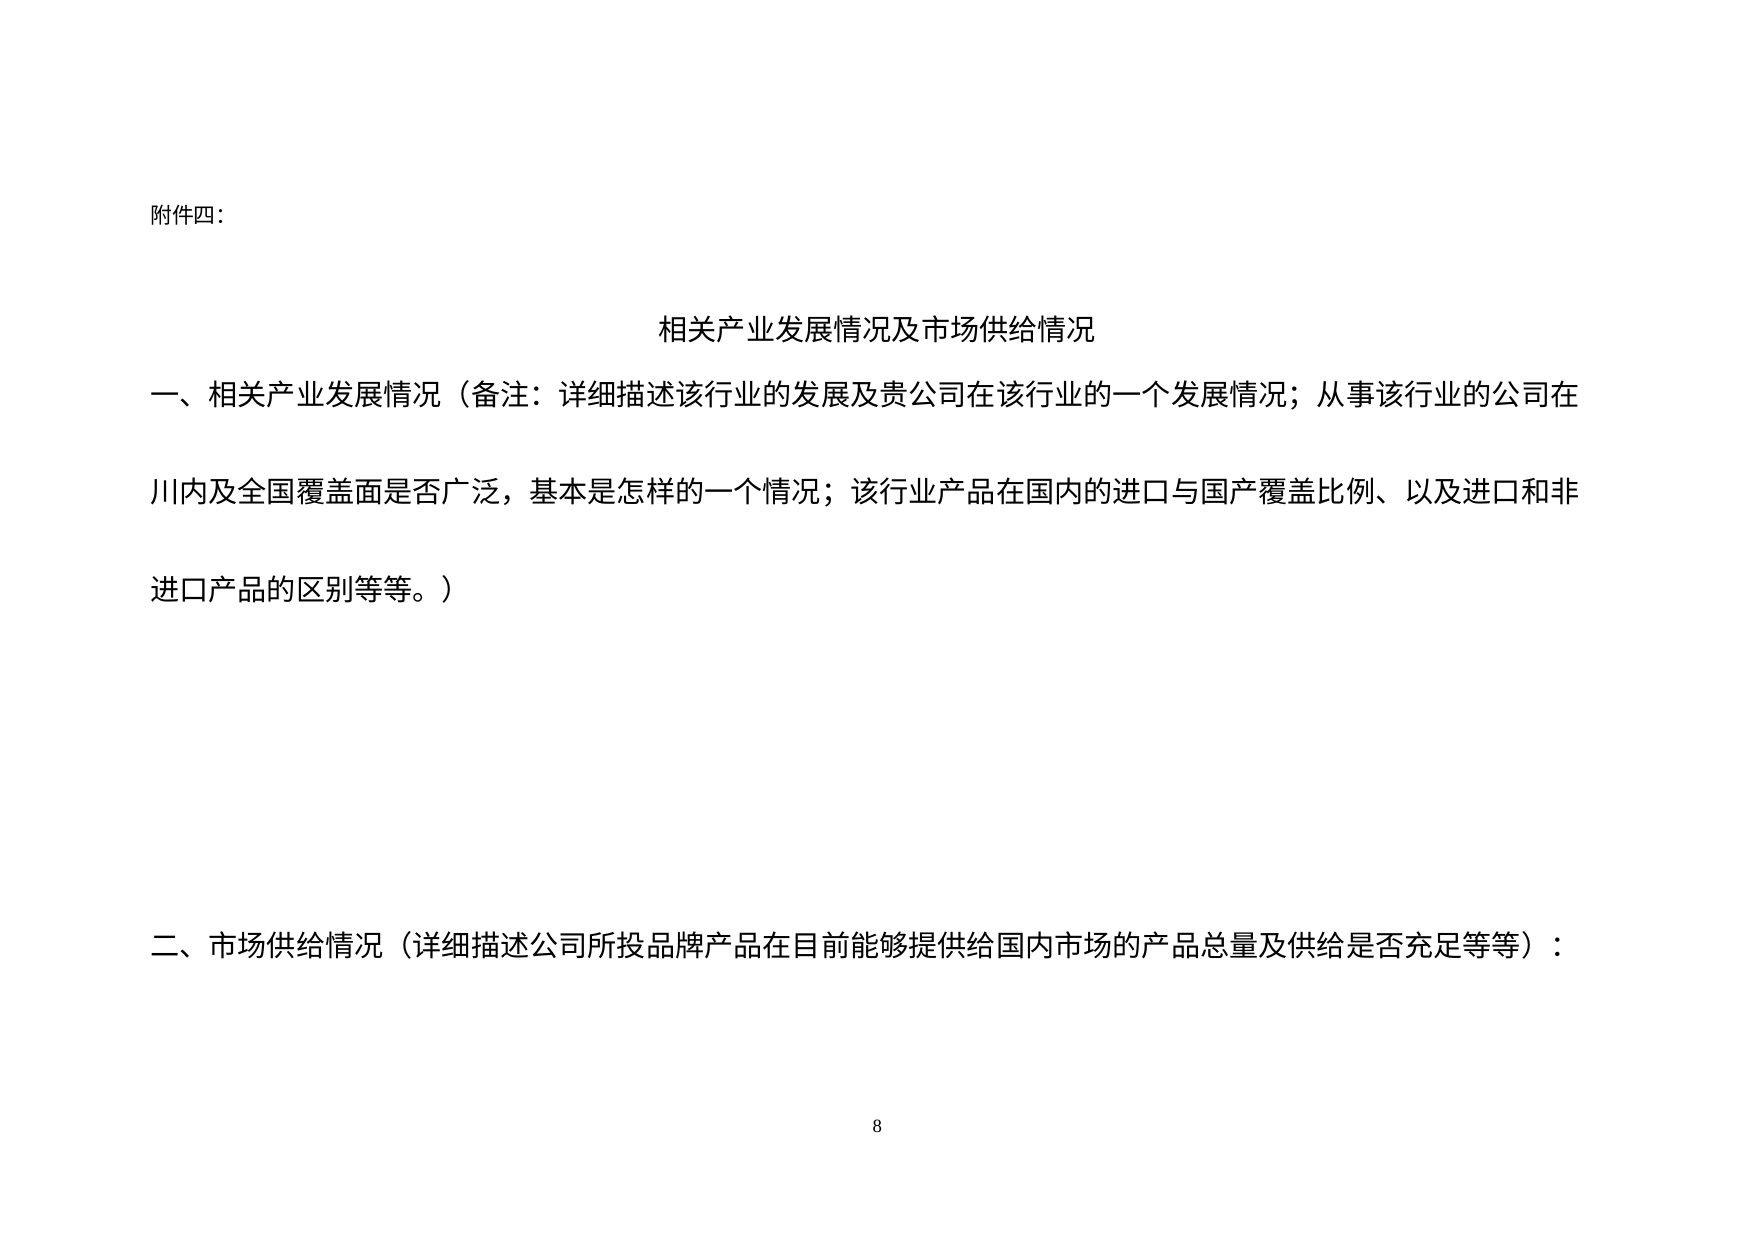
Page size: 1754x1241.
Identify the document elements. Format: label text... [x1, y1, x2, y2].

list 二、市场供给情况（详细描述公司所投品牌产品在目前能够提供给国内市场的产品总量及供给是否充足等等）： [150, 911, 1604, 976]
list 相关产业发展情况（备注：详细描述该行业的发展及贵公司在该行业的一个发展情况；从事该行业的公司在川内及全国覆盖面是否广泛，基本是怎样的一个情况；该行业产品在国内的进口与国产覆盖比例、以及进口和非进口产品的区别等等。） [150, 360, 1604, 620]
text 相关产业发展情况及市场供给情况 [150, 295, 1604, 360]
text 附件四： [150, 198, 1604, 230]
